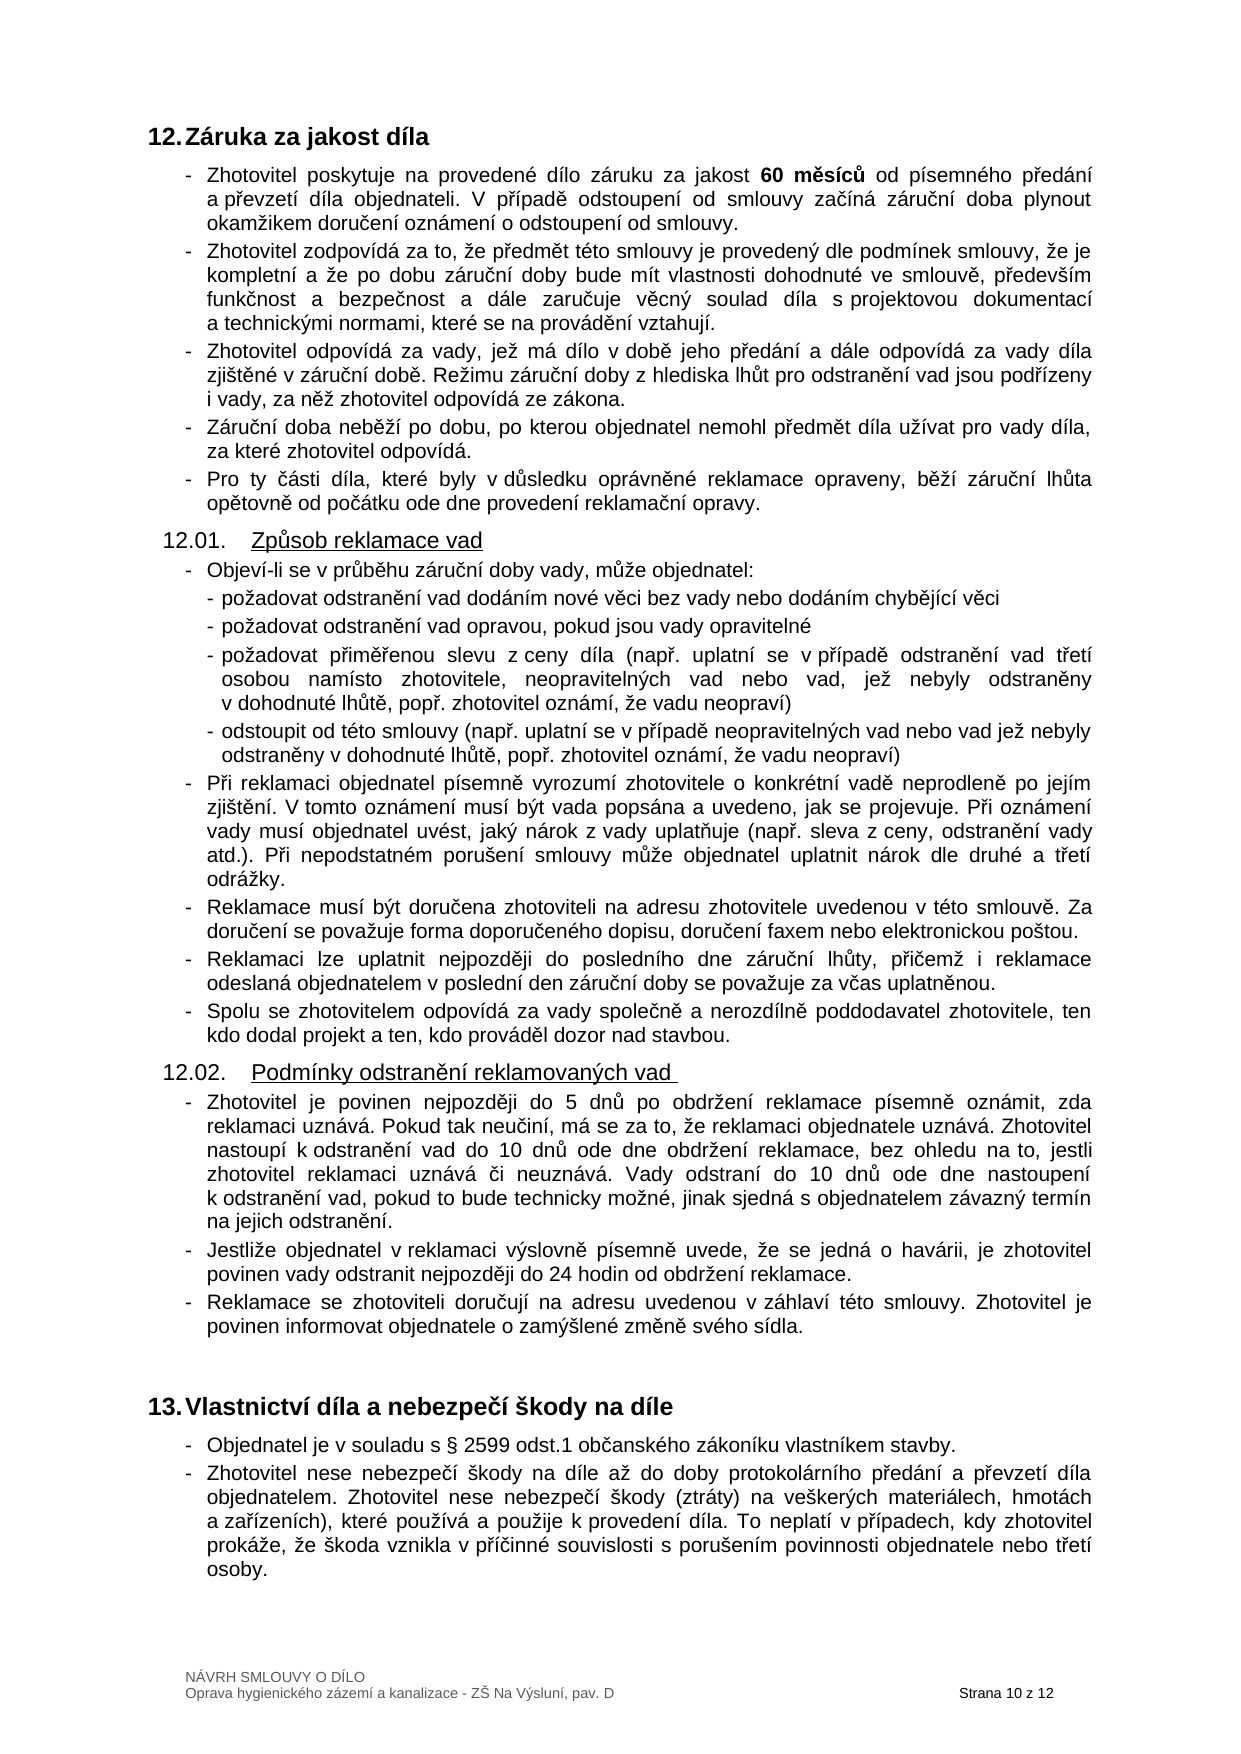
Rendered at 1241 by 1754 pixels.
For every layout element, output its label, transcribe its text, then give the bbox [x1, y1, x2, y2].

list Spolu se zhotovitelem odpovídá za vady společně a nerozdílně poddodavatel zhotovitele, ten kdo dodal projekt a ten, kdo prováděl dozor nad stavbou. [185, 999, 1093, 1047]
list Objednatel je v souladu s § 2599 odst.1 občanského zákoníku vlastníkem stavby. [185, 1433, 1093, 1457]
text - požadovat odstranění vad opravou, pokud jsou vady opravitelné [207, 614, 1093, 638]
list Zhotovitel je povinen nejpozději do 5 dnů po obdržení reklamace písemně oznámit, zda reklamaci uznává. Pokud tak neučiní, má se za to, že reklamaci objednatele uznává. Zhotovitel nastoupí k odstranění vad do 10 dnů ode dne obdržení reklamace, bez ohledu na to, jestli zhotovitel reklamaci uznává či neuznává. Vady odstraní do 10 dnů ode dne nastoupení k odstranění vad, pokud to bude technicky možné, jinak sjedná s objednatelem závazný termín na jejich odstranění. [185, 1089, 1093, 1233]
list Pro ty části díla, které byly v důsledku oprávněné reklamace opraveny, běží záruční lhůta opětovně od počátku ode dne provedení reklamační opravy. [185, 467, 1093, 515]
list Záruční doba neběží po dobu, po kterou objednatel nemohl předmět díla užívat pro vady díla, za které zhotovitel odpovídá. [185, 415, 1093, 463]
list Zhotovitel poskytuje na provedené dílo záruku za jakost 60 měsíců od písemného předání a převzetí díla objednateli. V případě odstoupení od smlouvy začíná záruční doba plynout okamžikem doručení oznámení o odstoupení od smlouvy. [185, 163, 1093, 235]
text - odstoupit od této smlouvy (např. uplatní se v případě neopravitelných vad nebo vad jež nebyly odstraněny v dohodnuté lhůtě, popř. zhotovitel oznámí, že vadu neopraví) [207, 718, 1093, 766]
list Zhotovitel zodpovídá za to, že předmět této smlouvy je provedený dle podmínek smlouvy, že je kompletní a že po dobu záruční doby bude mít vlastnosti dohodnuté ve smlouvě, především funkčnost a bezpečnost a dále zaručuje věcný soulad díla s projektovou dokumentací a technickými normami, které se na provádění vztahují. [185, 239, 1093, 335]
list Zhotovitel odpovídá za vady, jež má dílo v době jeho předání a dále odpovídá za vady díla zjištěné v záruční době. Režimu záruční doby z hlediska lhůt pro odstranění vad jsou podřízeny i vady, za něž zhotovitel odpovídá ze zákona. [185, 339, 1093, 411]
subtitle Záruka za jakost díla [148, 122, 1093, 150]
text - požadovat odstranění vad dodáním nové věci bez vady nebo dodáním chybějící věci [207, 586, 1093, 610]
list Reklamace musí být doručena zhotoviteli na adresu zhotovitele uvedenou v této smlouvě. Za doručení se považuje forma doporučeného dopisu, doručení faxem nebo elektronickou poštou. [185, 894, 1093, 942]
list Reklamaci lze uplatnit nejpozději do posledního dne záruční lhůty, přičemž i reklamace odeslaná objednatelem v poslední den záruční doby se považuje za včas uplatněnou. [185, 947, 1093, 994]
list Při reklamaci objednatel písemně vyrozumí zhotovitele o konkrétní vadě neprodleně po jejím zjištění. V tomto oznámení musí být vada popsána a uvedeno, jak se projevuje. Při oznámení vady musí objednatel uvést, jaký nárok z vady uplatňuje (např. sleva z ceny, odstranění vady atd.). Při nepodstatném porušení smlouvy může objednatel uplatnit nárok dle druhé a třetí odrážky. [185, 771, 1093, 890]
list Jestliže objednatel v reklamaci výslovně písemně uvede, že se jedná o havárii, je zhotovitel povinen vady odstranit nejpozději do 24 hodin od obdržení reklamace. [185, 1237, 1093, 1285]
subtitle Vlastnictví díla a nebezpečí škody na díle [148, 1392, 1093, 1420]
list Zhotovitel nese nebezpečí škody na díle až do doby protokolárního předání a převzetí díla objednatelem. Zhotovitel nese nebezpečí škody (ztráty) na veškerých materiálech, hmotách a zařízeních), které používá a použije k provedení díla. To neplatí v případech, kdy zhotovitel prokáže, že škoda vznikla v příčinné souvislosti s porušením povinnosti objednatele nebo třetí osoby. [185, 1461, 1093, 1581]
subtitle Způsob reklamace vad [162, 527, 1093, 554]
subtitle Podmínky odstranění reklamovaných vad [162, 1059, 1093, 1085]
text - požadovat přiměřenou slevu z ceny díla (např. uplatní se v případě odstranění vad třetí osobou namísto zhotovitele, neopravitelných vad nebo vad, jež nebyly odstraněny v dohodnuté lhůtě, popř. zhotovitel oznámí, že vadu neopraví) [207, 642, 1093, 714]
list Reklamace se zhotoviteli doručují na adresu uvedenou v záhlaví této smlouvy. Zhotovitel je povinen informovat objednatele o zamýšlené změně svého sídla. [185, 1289, 1093, 1337]
list Objeví-li se v průběhu záruční doby vady, může objednatel: [185, 558, 1093, 582]
